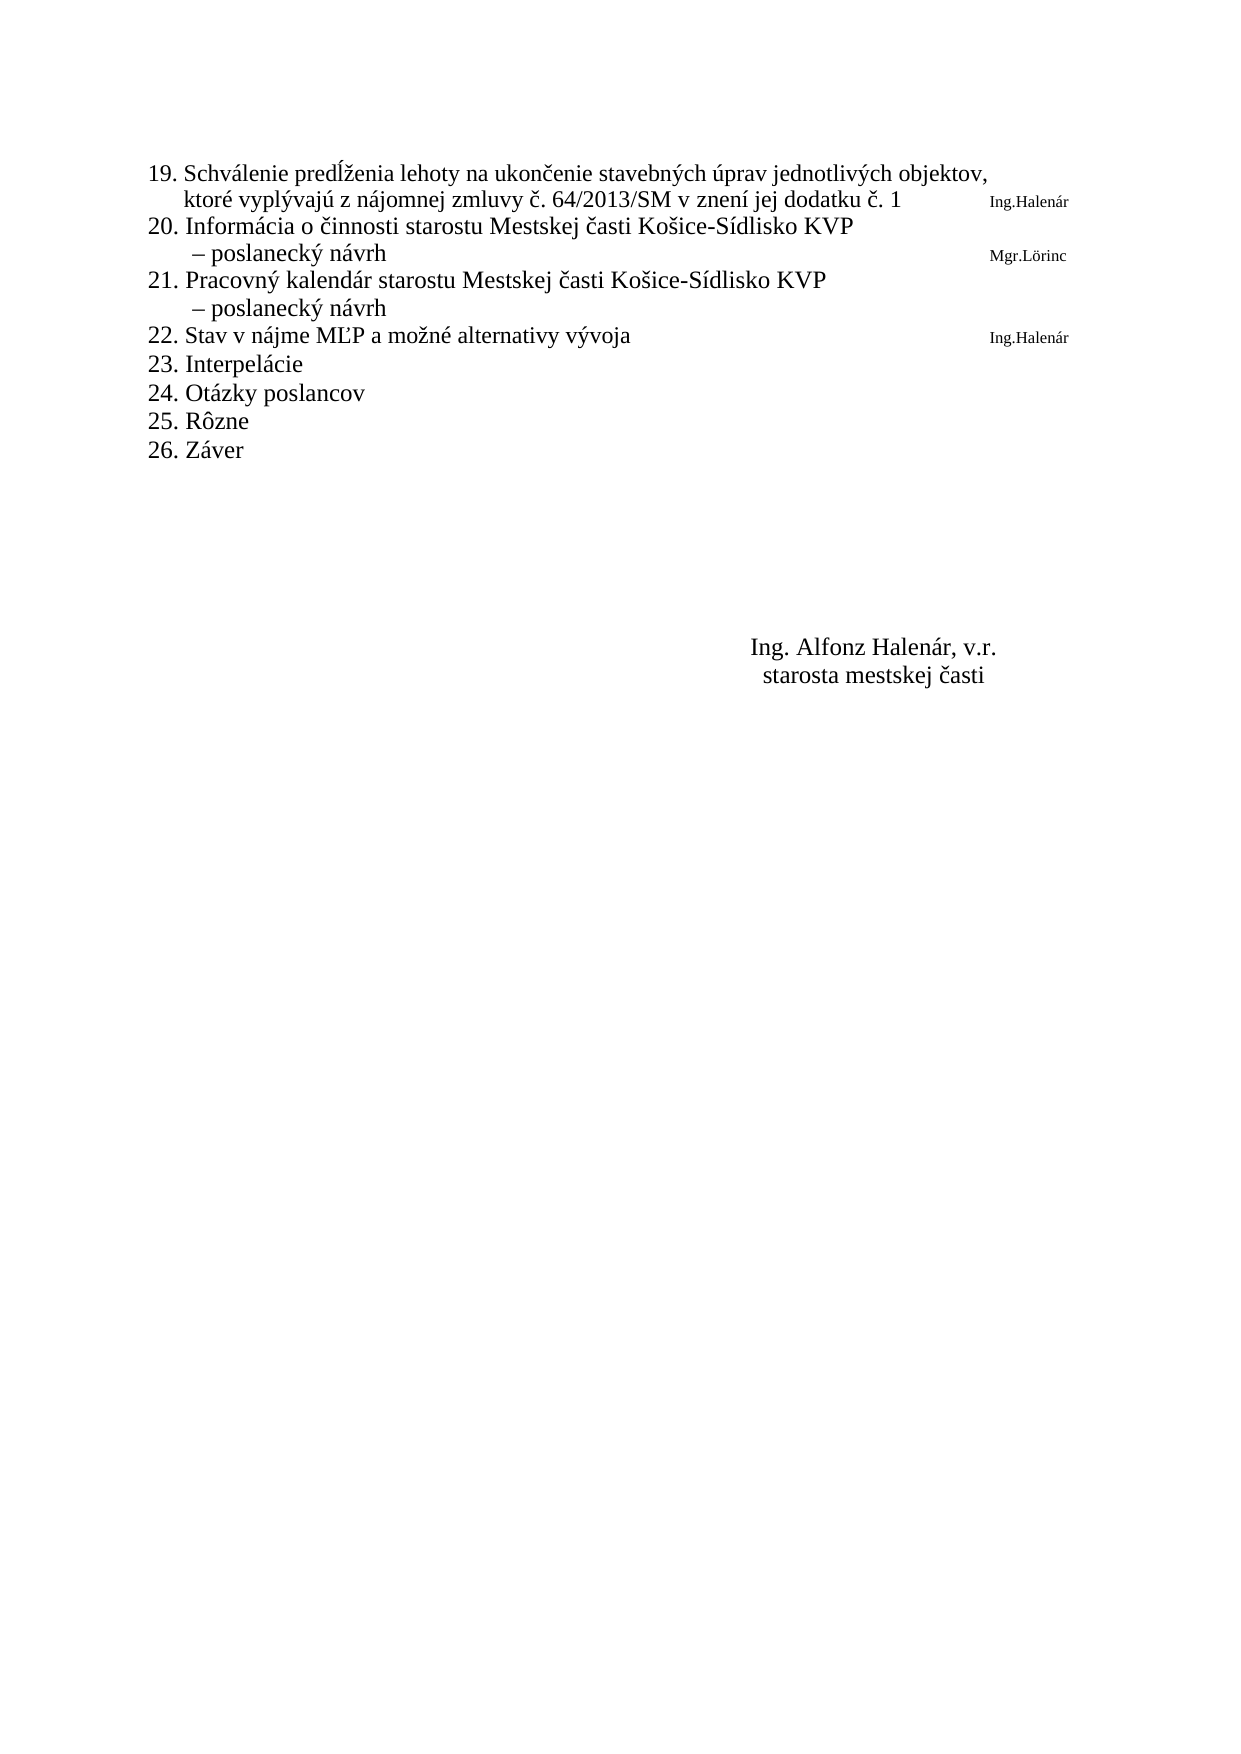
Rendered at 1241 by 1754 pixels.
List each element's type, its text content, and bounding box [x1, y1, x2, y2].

text 19. Schválenie predĺženia lehoty na ukončenie stavebných úprav jednotlivých objektov, [148, 159, 1152, 186]
text 23. Interpelácie [148, 349, 1152, 378]
text starosta mestskej časti [738, 660, 1152, 689]
text 24. Otázky poslancov [148, 378, 1152, 406]
text – poslanecký návrh [148, 294, 1152, 322]
text 20. Informácia o činnosti starostu Mestskej časti Košice-Sídlisko KVP [148, 212, 1152, 240]
text – poslanecký návrh Mgr.Lörinc [148, 240, 1152, 267]
text Ing. Alfonz Halenár, v.r. [738, 632, 1152, 660]
text 25. Rôzne [148, 406, 1152, 435]
text ktoré vyplývajú z nájomnej zmluvy č. 64/2013/SM v znení jej dodatku č. 1 Ing.Halenár [148, 186, 1152, 212]
text 22. Stav v nájme MĽP a možné alternativy vývoja Ing.Halenár [148, 322, 1166, 349]
text 26. Záver [148, 435, 1152, 464]
text 21. Pracovný kalendár starostu Mestskej časti Košice-Sídlisko KVP [148, 267, 1152, 294]
